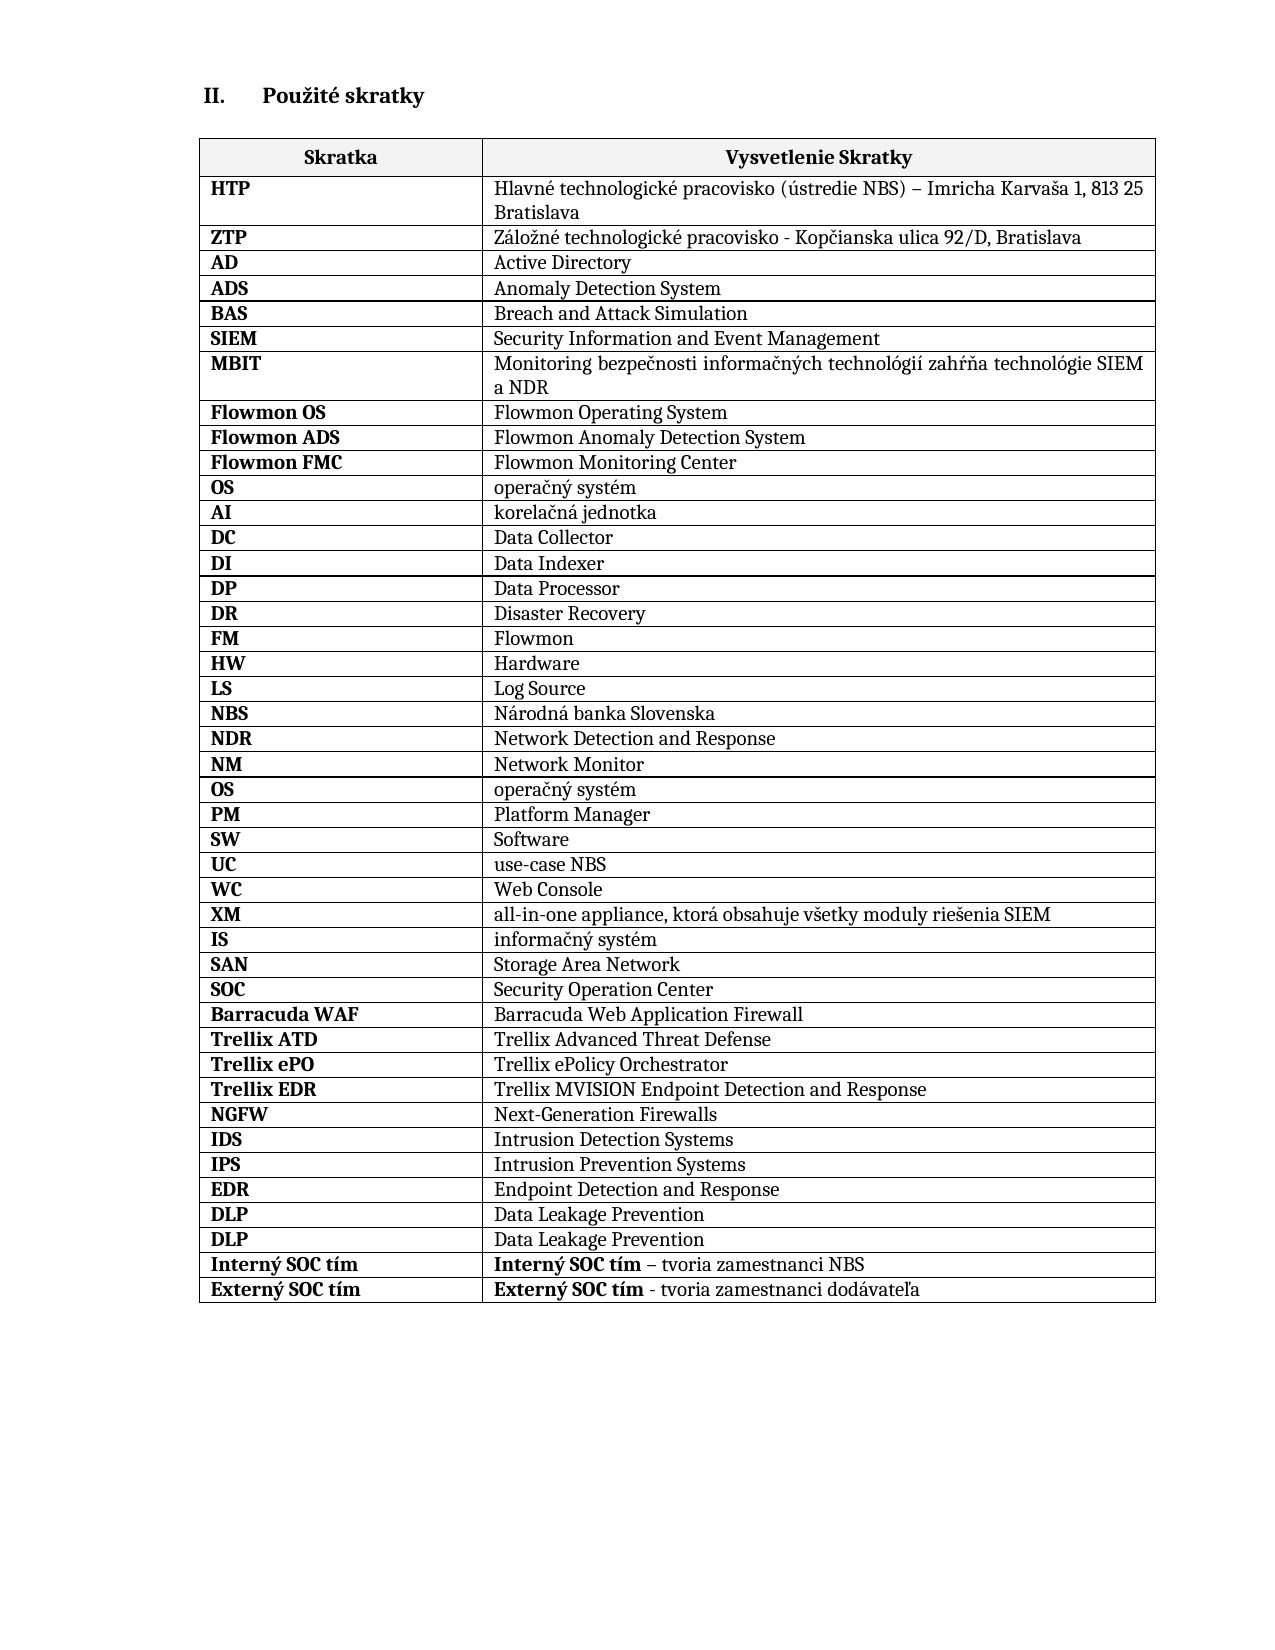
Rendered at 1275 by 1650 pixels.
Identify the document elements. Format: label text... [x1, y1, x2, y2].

table_cell Platform Manager [483, 803, 1155, 827]
table_cell HW [200, 652, 482, 676]
table_cell Software [483, 828, 1155, 852]
table_cell Trellix ePO [200, 1053, 482, 1077]
table_cell Národná banka Slovenska [483, 702, 1155, 726]
table_cell Flowmon Operating System [483, 401, 1155, 424]
table_cell MBIT [200, 352, 482, 399]
table_cell OS [200, 778, 482, 802]
table_cell DLP [200, 1203, 482, 1227]
table_cell AD [200, 251, 482, 274]
table_cell IPS [200, 1153, 482, 1177]
table_cell Intrusion Detection Systems [483, 1128, 1155, 1152]
table_cell PM [200, 803, 482, 827]
table_cell DR [200, 602, 482, 626]
table_cell informačný systém [483, 928, 1155, 952]
table_cell Trellix MVISION Endpoint Detection and Response [483, 1078, 1155, 1102]
table_cell Endpoint Detection and Response [483, 1178, 1155, 1202]
table_cell DP [200, 577, 482, 601]
table_cell SOC [200, 978, 482, 1002]
list Použité skratky [225, 83, 1087, 109]
table_cell SIEM [200, 327, 482, 351]
table_cell Záložné technologické pracovisko - Kopčianska ulica 92/D, Bratislava [483, 226, 1155, 249]
table_cell Network Monitor [483, 752, 1155, 776]
table_cell FM [200, 627, 482, 651]
table_cell UC [200, 853, 482, 877]
table_cell Data Collector [483, 526, 1155, 549]
table_cell Flowmon FMC [200, 451, 482, 474]
table_cell Trellix ATD [200, 1028, 482, 1052]
table_cell Flowmon OS [200, 401, 482, 424]
table_header Skratka [200, 139, 482, 176]
table_cell Trellix ePolicy Orchestrator [483, 1053, 1155, 1077]
table_cell OS [200, 476, 482, 499]
table_cell Log Source [483, 677, 1155, 701]
table_cell NM [200, 752, 482, 776]
table_cell Hlavné technologické pracovisko (ústredie NBS) – Imricha Karvaša 1, 813 25 Bratislava [483, 177, 1155, 224]
table_cell Flowmon Anomaly Detection System [483, 426, 1155, 449]
table_cell LS [200, 677, 482, 701]
table_cell Hardware [483, 652, 1155, 676]
table_cell Data Leakage Prevention [483, 1228, 1155, 1252]
table_cell Data Indexer [483, 551, 1155, 575]
table_cell DC [200, 526, 482, 549]
table_cell SAN [200, 953, 482, 977]
table_cell Interný SOC tím [200, 1253, 482, 1277]
table_cell Barracuda WAF [200, 1003, 482, 1027]
table_cell Intrusion Prevention Systems [483, 1153, 1155, 1177]
table_cell AI [200, 501, 482, 524]
table_cell Breach and Attack Simulation [483, 302, 1155, 326]
table_cell operačný systém [483, 778, 1155, 802]
table_cell Network Detection and Response [483, 727, 1155, 751]
table_cell Storage Area Network [483, 953, 1155, 977]
table_cell Security Information and Event Management [483, 327, 1155, 351]
table_cell Flowmon [483, 627, 1155, 651]
table_cell NDR [200, 727, 482, 751]
table_cell WC [200, 878, 482, 902]
table_cell Trellix EDR [200, 1078, 482, 1102]
table_cell Anomaly Detection System [483, 276, 1155, 300]
table_cell DI [200, 551, 482, 575]
table_cell Disaster Recovery [483, 602, 1155, 626]
table_cell Flowmon ADS [200, 426, 482, 449]
table_cell korelačná jednotka [483, 501, 1155, 524]
table_cell Interný SOC tím – tvoria zamestnanci NBS [483, 1253, 1155, 1277]
table_cell Active Directory [483, 251, 1155, 274]
table_cell Web Console [483, 878, 1155, 902]
table_cell Trellix Advanced Threat Defense [483, 1028, 1155, 1052]
table_cell use-case NBS [483, 853, 1155, 877]
table_cell ZTP [200, 226, 482, 249]
table_cell XM [200, 903, 482, 927]
table_cell NGFW [200, 1103, 482, 1127]
table_cell Next-Generation Firewalls [483, 1103, 1155, 1127]
table_cell Externý SOC tím [200, 1278, 482, 1302]
table_cell SW [200, 828, 482, 852]
table_cell EDR [200, 1178, 482, 1202]
table_cell Monitoring bezpečnosti informačných technológií zahŕňa technológie SIEM a NDR [483, 352, 1155, 399]
table_cell HTP [200, 177, 482, 224]
table_cell NBS [200, 702, 482, 726]
table_cell DLP [200, 1228, 482, 1252]
table_cell all-in-one appliance, ktorá obsahuje všetky moduly riešenia SIEM [483, 903, 1155, 927]
table_cell Externý SOC tím - tvoria zamestnanci dodávateľa [483, 1278, 1155, 1302]
table_cell Security Operation Center [483, 978, 1155, 1002]
table_cell operačný systém [483, 476, 1155, 499]
table_cell ADS [200, 276, 482, 300]
table_cell Flowmon Monitoring Center [483, 451, 1155, 474]
table_cell Barracuda Web Application Firewall [483, 1003, 1155, 1027]
table_header Vysvetlenie Skratky [483, 139, 1155, 176]
table_cell Data Leakage Prevention [483, 1203, 1155, 1227]
table_cell BAS [200, 302, 482, 326]
table_cell IDS [200, 1128, 482, 1152]
table_cell IS [200, 928, 482, 952]
table_cell Data Processor [483, 577, 1155, 601]
